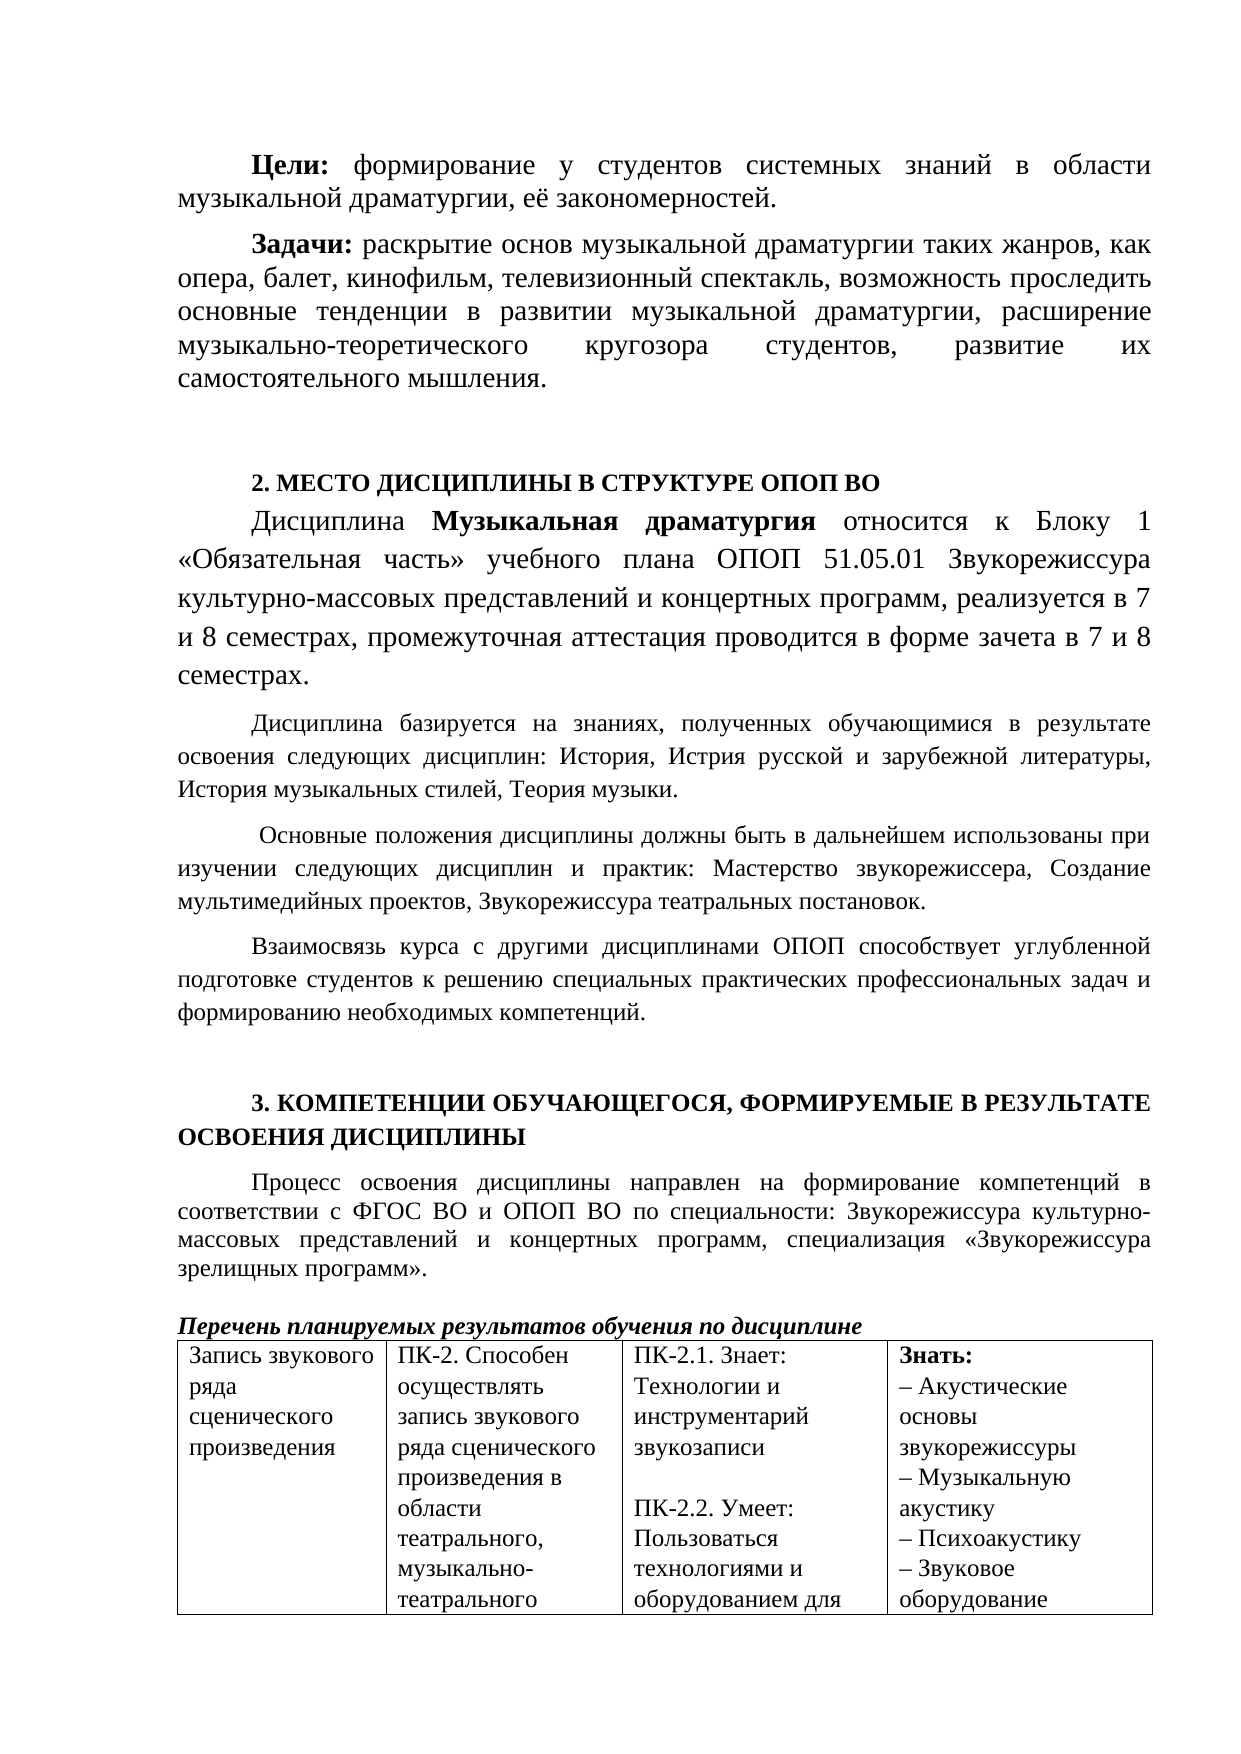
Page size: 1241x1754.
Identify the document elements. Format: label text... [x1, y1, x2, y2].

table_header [178, 1341, 386, 1614]
text 3. КОМПЕТЕНЦИИ ОБУЧАЮЩЕГОСЯ, ФОРМИРУЕМЫЕ В РЕЗУЛЬТАТЕ ОСВОЕНИЯ ДИСЦИПЛИНЫ [177, 1088, 1152, 1150]
text Процесс освоения дисциплины направлен на формирование компетенций в соответствии с ФГОС ВО и ОПОП ВО по специальности: Звукорежиссура культурно-массовых представлений и концертных программ, специализация «Звукорежиссура зрелищных программ». [177, 1167, 1152, 1282]
text Взаимосвязь курса с другими дисциплинами ОПОП способствует углубленной подготовке студентов к решению специальных практических профессиональных задач и формированию необходимых компетенций. [177, 931, 1152, 1026]
text Перечень планируемых результатов обучения по дисциплине [177, 1311, 1152, 1339]
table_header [387, 1341, 622, 1614]
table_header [888, 1341, 1152, 1614]
text Дисциплина базируется на знаниях, полученных обучающимися в результате освоения следующих дисциплин: История, Истрия русской и зарубежной литературы, История музыкальных стилей, Теория музыки. [177, 708, 1152, 803]
text Основные положения дисциплины должны быть в дальнейшем использованы при изучении следующих дисциплин и практик: Мастерство звукорежиссера, Создание мультимедийных проектов, Звукорежиссура театральных постановок. [177, 820, 1152, 915]
text 2. МЕСТО ДИСЦИПЛИНЫ В СТРУКТУРЕ ОПОП ВО [177, 468, 1014, 497]
text Цели: формирование у студентов системных знаний в области музыкальной драматургии, её закономерностей. [177, 147, 1152, 214]
text Задачи: раскрытие основ музыкальной драматургии таких жанров, как опера, балет, кинофильм, телевизионный спектакль, возможность проследить основные тенденции в развитии музыкальной драматургии, расширение музыкально-теоретического кругозора студентов, развитие их самостоятельного мышления. [177, 226, 1152, 394]
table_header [623, 1341, 887, 1614]
text Дисциплина Музыкальная драматургия относится к Блоку 1 «Обязательная часть» учебного плана ОПОП 51.05.01 Звукорежиссура культурно-массовых представлений и концертных программ, реализуется в 7 и 8 семестрах, промежуточная аттестация проводится в форме зачета в 7 и 8 семестрах. [177, 503, 1152, 691]
